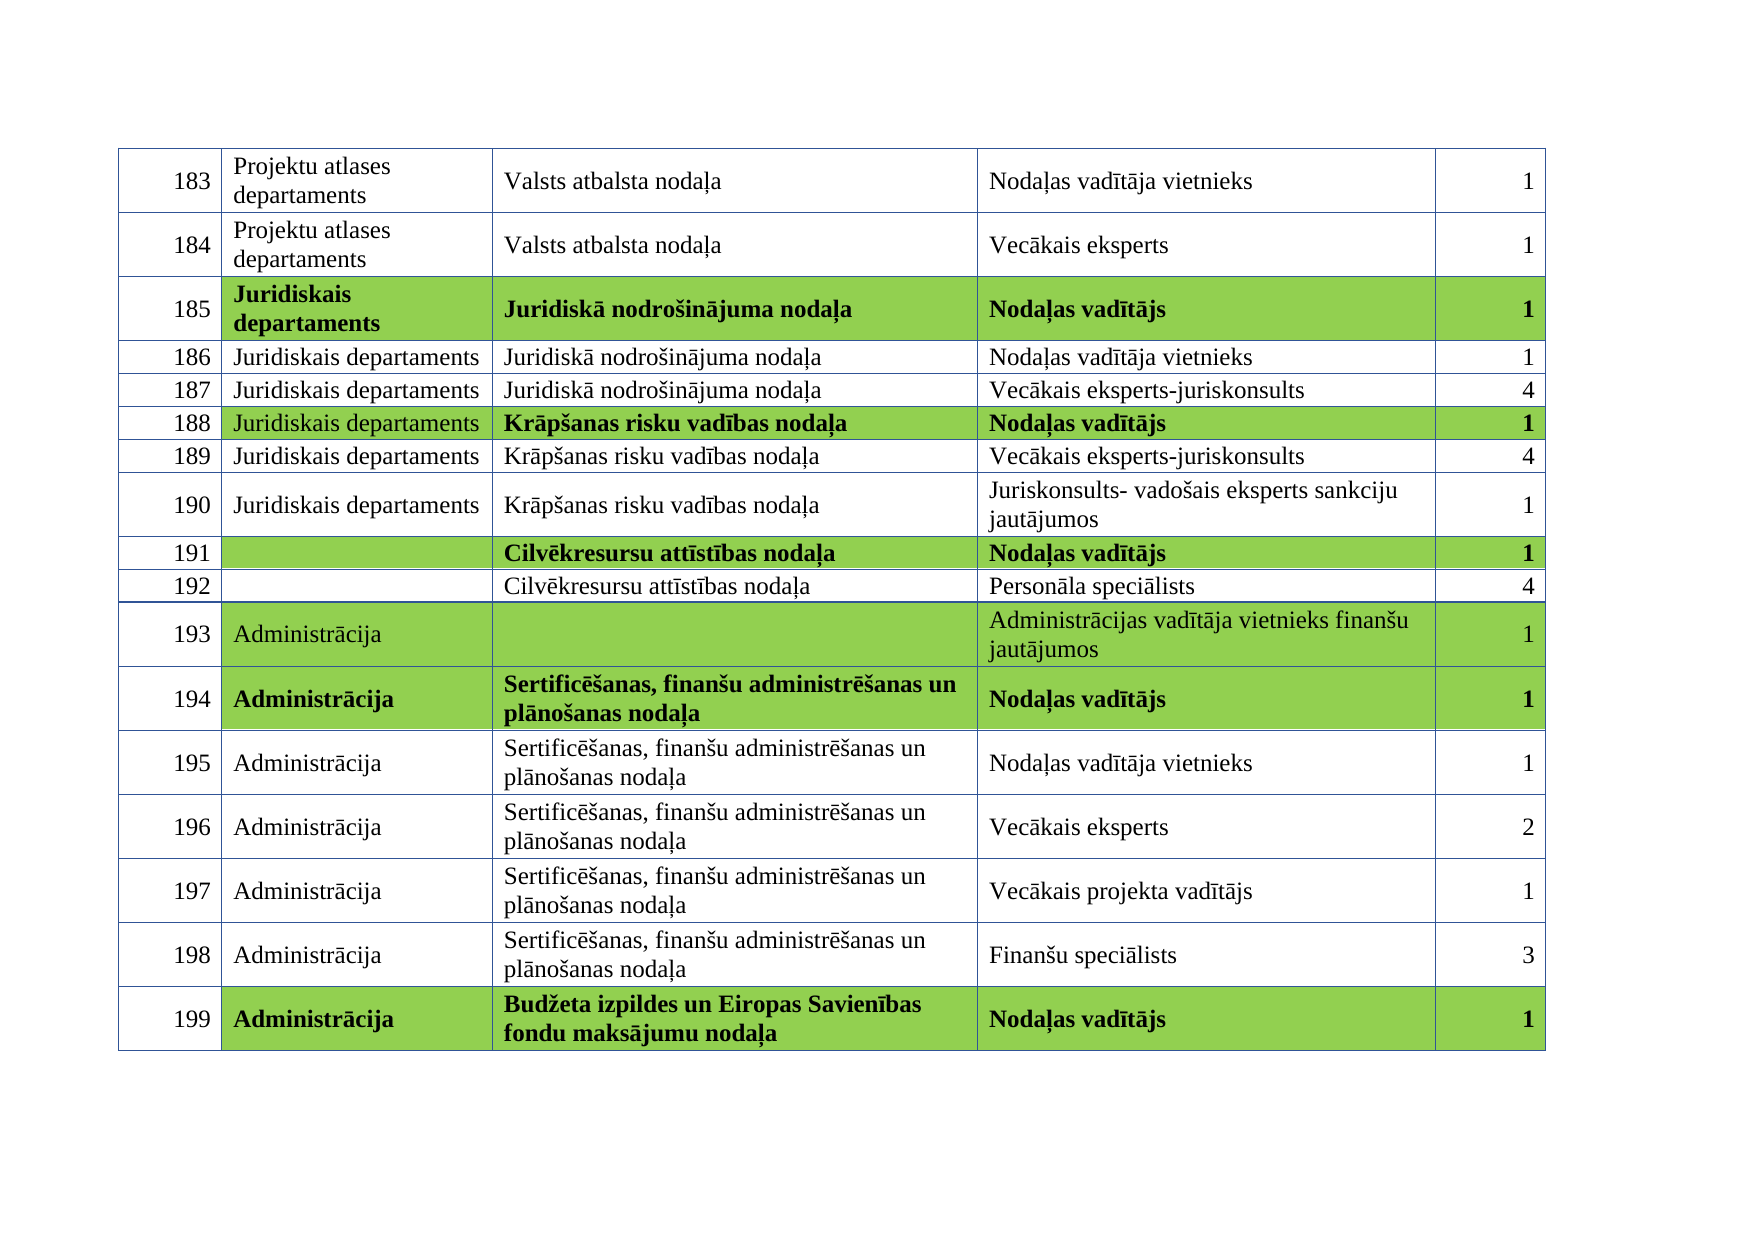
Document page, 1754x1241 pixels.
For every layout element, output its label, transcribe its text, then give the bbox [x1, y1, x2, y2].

table_cell Vecākais eksperts-juriskonsults [978, 374, 1435, 406]
table_cell 198 [119, 923, 221, 986]
table_cell Nodaļas vadītājs [978, 277, 1435, 340]
table_cell Cilvēkresursu attīstības nodaļa [493, 570, 977, 601]
table_cell Vecākais eksperts [978, 795, 1435, 858]
table_cell Administrācijas vadītāja vietnieks finanšu jautājumos [978, 603, 1435, 666]
table_cell Krāpšanas risku vadības nodaļa [493, 440, 977, 472]
table_cell Nodaļas vadītāja vietnieks [978, 731, 1435, 794]
table_cell Valsts atbalsta nodaļa [493, 213, 977, 276]
table_cell Administrācija [222, 987, 492, 1050]
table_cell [493, 149, 977, 212]
table_cell Sertificēšanas, finanšu administrēšanas un plānošanas nodaļa [493, 731, 977, 794]
table_cell 4 [1436, 570, 1545, 601]
table_cell 1 [1436, 341, 1545, 373]
table_cell 190 [119, 473, 221, 536]
table_cell Administrācija [222, 731, 492, 794]
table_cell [222, 149, 492, 212]
table_cell 2 [1436, 795, 1545, 858]
table_cell 1 [1436, 213, 1545, 276]
table_cell 1 [1436, 537, 1545, 568]
table_cell 186 [119, 341, 221, 373]
table_cell 197 [119, 859, 221, 922]
table_cell 183 [119, 149, 221, 212]
table_cell Nodaļas vadītājs [978, 667, 1435, 729]
table_cell 1 [1436, 731, 1545, 794]
table_cell 195 [119, 731, 221, 794]
table_cell 1 [1436, 987, 1545, 1050]
table_cell Nodaļas vadītāja vietnieks [978, 149, 1435, 212]
table_cell Administrācija [222, 667, 492, 729]
table_cell Sertificēšanas, finanšu administrēšanas un plānošanas nodaļa [493, 923, 977, 986]
table_cell Krāpšanas risku vadības nodaļa [493, 473, 977, 536]
table_cell [222, 570, 492, 601]
table_cell 1 [1436, 603, 1545, 666]
table_cell [493, 603, 977, 666]
table_cell 196 [119, 795, 221, 858]
table_cell Juridiskais departaments [222, 277, 492, 340]
table_cell Juridiskais departaments [222, 473, 492, 536]
table_cell Cilvēkresursu attīstības nodaļa [493, 537, 977, 568]
table_cell Vecākais eksperts [978, 213, 1435, 276]
table_cell 1 [1436, 149, 1545, 212]
table_cell Juridiskā nodrošinājuma nodaļa [493, 277, 977, 340]
table_cell Administrācija [222, 795, 492, 858]
table_cell 184 [119, 213, 221, 276]
table_cell Juridiskais departaments [222, 440, 492, 472]
table_cell Krāpšanas risku vadības nodaļa [493, 407, 977, 439]
table_cell Nodaļas vadītāja vietnieks [978, 341, 1435, 373]
table_cell Juridiskais departaments [222, 374, 492, 406]
table_cell Nodaļas vadītājs [978, 407, 1435, 439]
table_cell Administrācija [222, 603, 492, 666]
table_cell Vecākais eksperts-juriskonsults [978, 440, 1435, 472]
table_cell 1 [1436, 667, 1545, 729]
table_cell 1 [1436, 277, 1545, 340]
table_cell Juridiskais departaments [222, 341, 492, 373]
table_cell Administrācija [222, 923, 492, 986]
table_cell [493, 987, 977, 1050]
table_cell 193 [119, 603, 221, 666]
table_cell 187 [119, 374, 221, 406]
table_cell Personāla speciālists [978, 570, 1435, 601]
table_cell 194 [119, 667, 221, 729]
table_cell Juriskonsults- vadošais eksperts sankciju jautājumos [978, 473, 1435, 536]
table_cell 4 [1436, 440, 1545, 472]
table_cell Juridiskā nodrošinājuma nodaļa [493, 374, 977, 406]
table_cell Nodaļas vadītājs [978, 987, 1435, 1050]
table_cell 1 [1436, 473, 1545, 536]
table_cell 1 [1436, 407, 1545, 439]
table_cell 192 [119, 570, 221, 601]
table_cell Juridiskā nodrošinājuma nodaļa [493, 341, 977, 373]
table_cell 199 [119, 987, 221, 1050]
table_cell 4 [1436, 374, 1545, 406]
table_cell Sertificēšanas, finanšu administrēšanas un plānošanas nodaļa [493, 667, 977, 729]
table_cell Sertificēšanas, finanšu administrēšanas un plānošanas nodaļa [493, 859, 977, 922]
table_cell Nodaļas vadītājs [978, 537, 1435, 568]
table_cell [222, 537, 492, 568]
table_cell 188 [119, 407, 221, 439]
table_cell 1 [1436, 859, 1545, 922]
table_cell Sertificēšanas, finanšu administrēšanas un plānošanas nodaļa [493, 795, 977, 858]
table_cell Vecākais projekta vadītājs [978, 859, 1435, 922]
table_cell 3 [1436, 923, 1545, 986]
table_cell Juridiskais departaments [222, 407, 492, 439]
table_cell 191 [119, 537, 221, 568]
table_cell Projektu atlases departaments [222, 213, 492, 276]
table_cell 185 [119, 277, 221, 340]
table_cell 189 [119, 440, 221, 472]
table_cell Administrācija [222, 859, 492, 922]
table_cell Finanšu speciālists [978, 923, 1435, 986]
